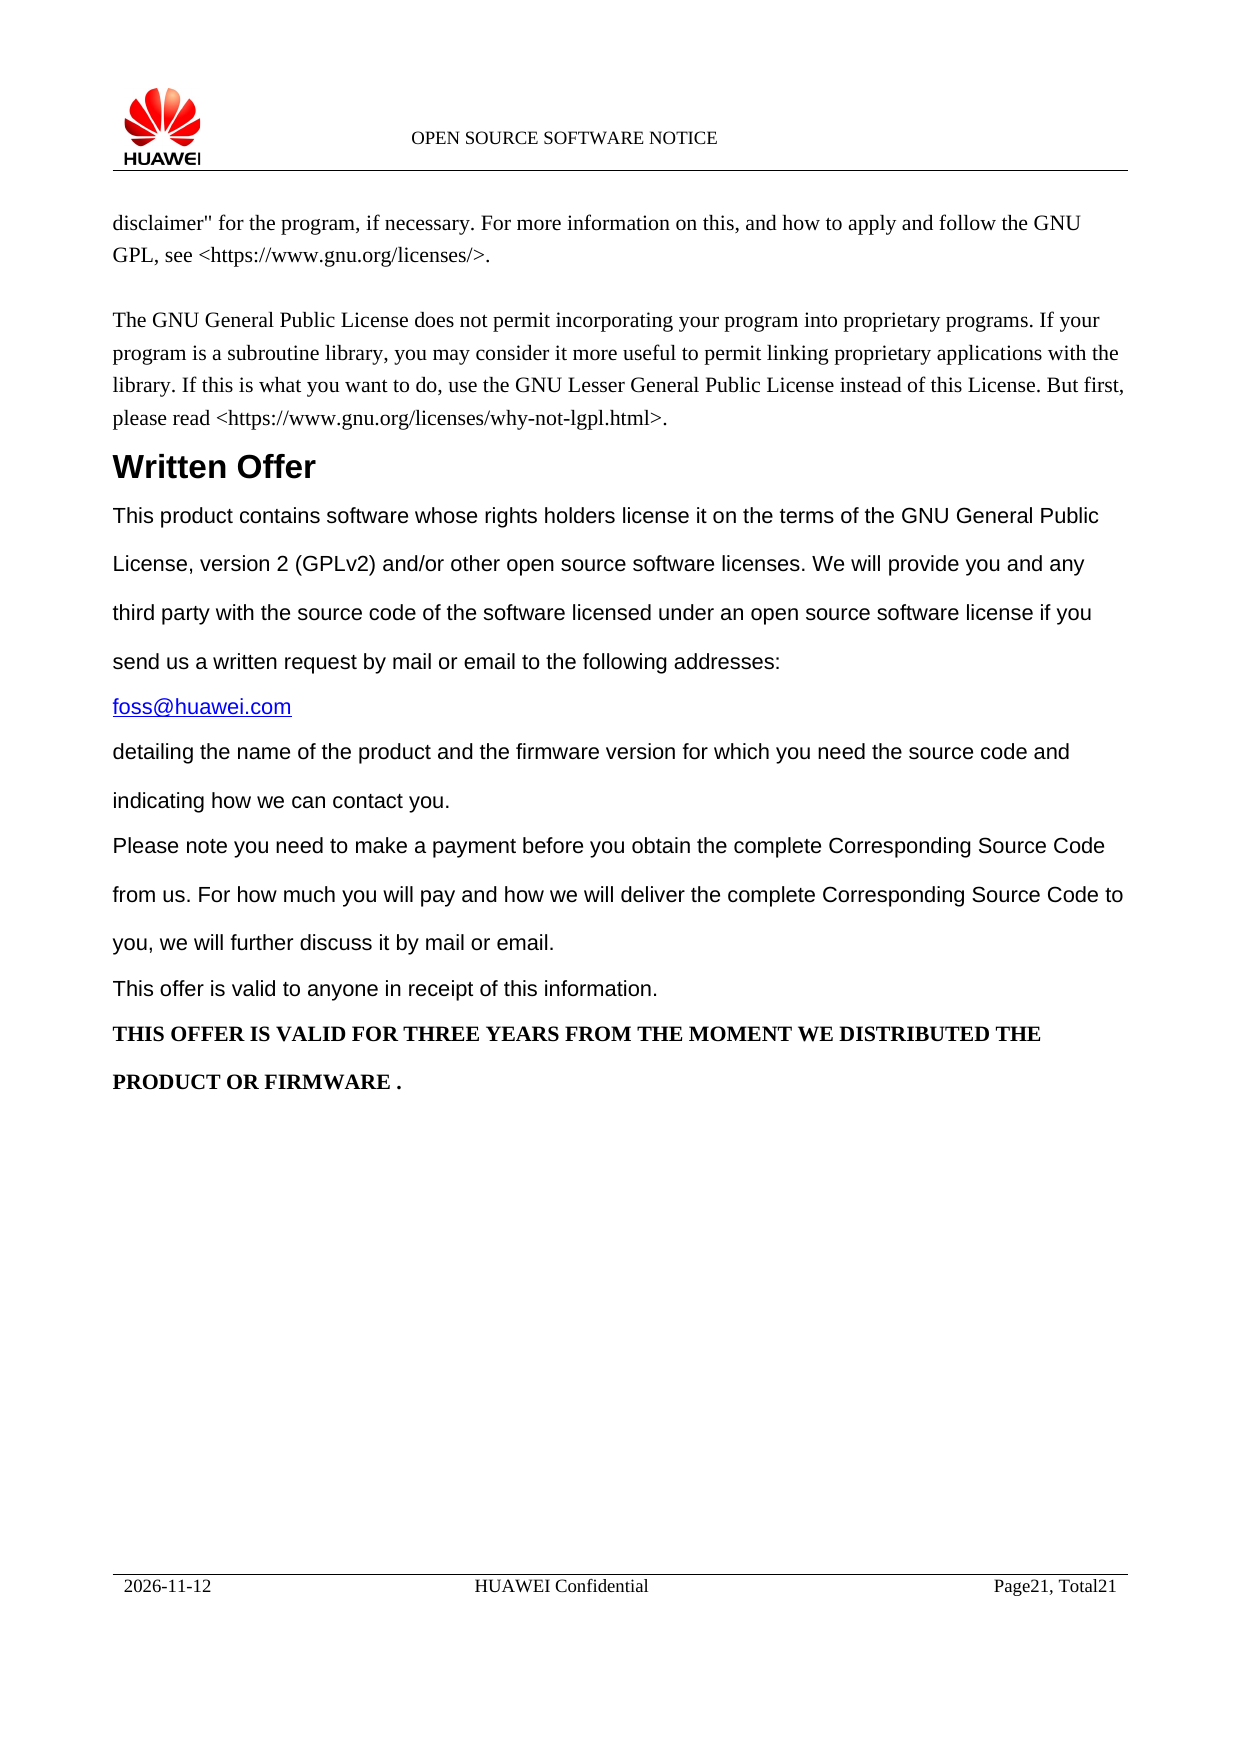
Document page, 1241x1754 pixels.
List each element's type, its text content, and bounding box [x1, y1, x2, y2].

text Written Offer [112, 434, 1128, 499]
text This product contains software whose rights holders license it on the terms of the GNU General Public License, version 2 (GPLv2) and/or other open source software licenses. We will provide you and any third party with the source code of the software licensed under an open source software license if you send us a written request by mail or email to the following addresses: [112, 499, 1128, 678]
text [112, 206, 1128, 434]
text foss@huawei.com [112, 690, 1128, 723]
text This offer is valid for three years from the moment we distributed the product or firmware . [112, 1017, 1128, 1098]
text This offer is valid to anyone in receipt of this information. [112, 972, 1128, 1004]
text Please note you need to make a payment before you obtain the complete Corresponding Source Code from us. For how much you will pay and how we will deliver the complete Corresponding Source Code to you, we will further discuss it by mail or email. [112, 829, 1128, 959]
text detailing the name of the product and the firmware version for which you need the source code and indicating how we can contact you. [112, 735, 1128, 817]
picture [124, 88, 201, 165]
